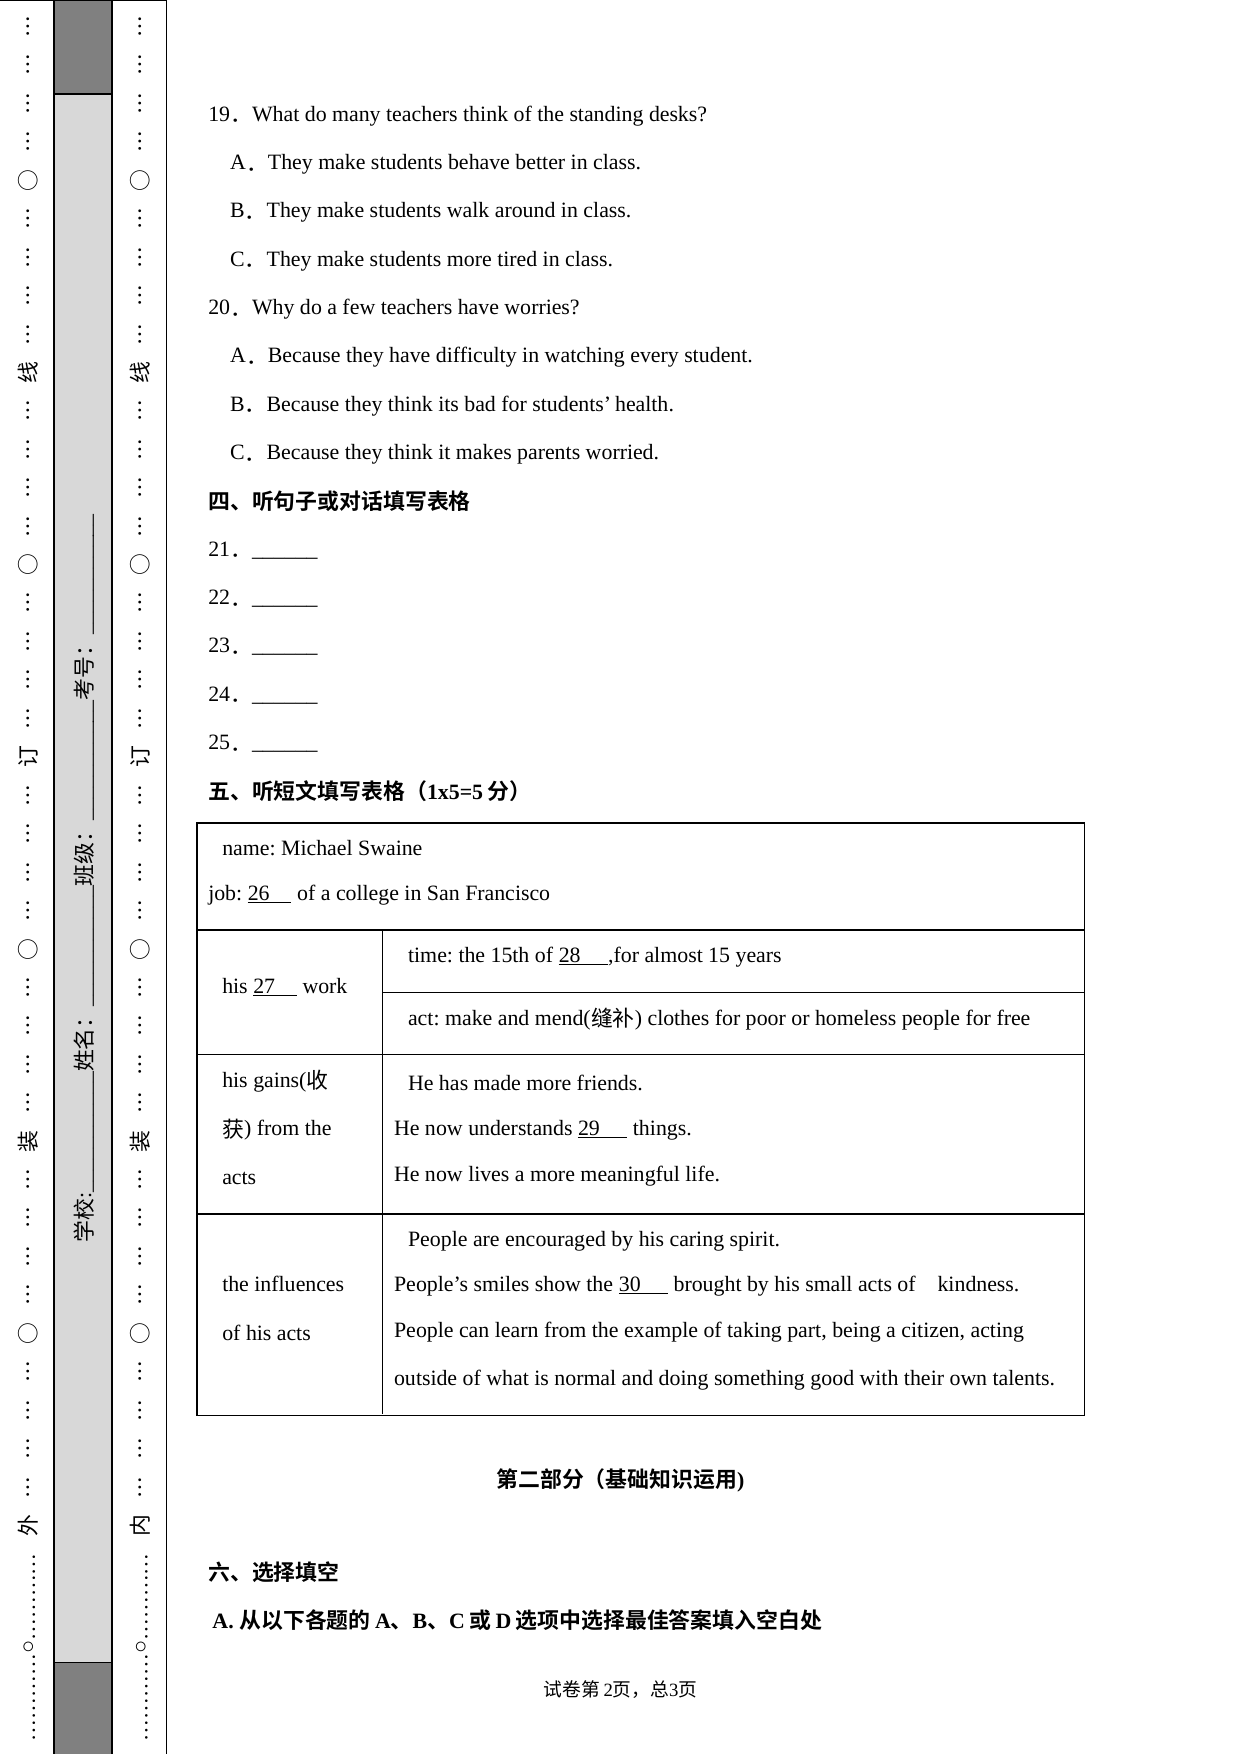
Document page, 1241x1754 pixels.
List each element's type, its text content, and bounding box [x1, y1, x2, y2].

text 21．______ [208, 532, 1032, 564]
table_cell his gains(收获) from the acts [198, 1055, 382, 1213]
table_cell People are encouraged by his caring spirit. People’s smiles show the 30 brought by his small acts of kindness. People can learn from the example of taking part, being a citizen, acting outside of what is normal and doing something good with their own talents. [383, 1215, 1084, 1414]
table_cell He has made more friends. He now understands 29 things. He now lives a more meaningful life. [383, 1055, 1084, 1213]
list 选择填空 [208, 1554, 1032, 1587]
text C．They make students more tired in class. [208, 242, 1032, 274]
table_cell his 27 work [198, 931, 382, 1054]
table_cell act: make and mend(缝补) clothes for poor or homeless people for free [383, 993, 1084, 1054]
list A. 从以下各题的A、B、C或D选项中选择最佳答案填入空白处 [208, 1603, 1032, 1635]
text 五、听短文填写表格（1x5=5分） [208, 774, 1032, 806]
table_cell time: the 15th of 28 ,for almost 15 years [383, 931, 1084, 991]
text 20．Why do a few teachers have worries? [208, 290, 1032, 323]
text 19．What do many teachers think of the standing desks? [208, 97, 1032, 129]
text 22．______ [208, 580, 1032, 613]
table_cell the influences of his acts [198, 1215, 382, 1414]
text 24．______ [208, 677, 1032, 709]
text 23．______ [208, 629, 1032, 661]
text 第二部分（基础知识运用) [208, 1461, 1032, 1494]
table_header name: Michael Swaine job: 26 of a college in San Francisco [198, 824, 1084, 929]
text 四、听句子或对话填写表格 [208, 484, 1032, 516]
text C．Because they think it makes parents worried. [208, 435, 1032, 468]
text 25．______ [208, 725, 1032, 758]
text B．Because they think its bad for students’ health. [208, 387, 1032, 419]
text A．They make students behave better in class. [208, 145, 1032, 178]
text A．Because they have difficulty in watching every student. [208, 339, 1032, 371]
text B．They make students walk around in class. [208, 194, 1032, 226]
